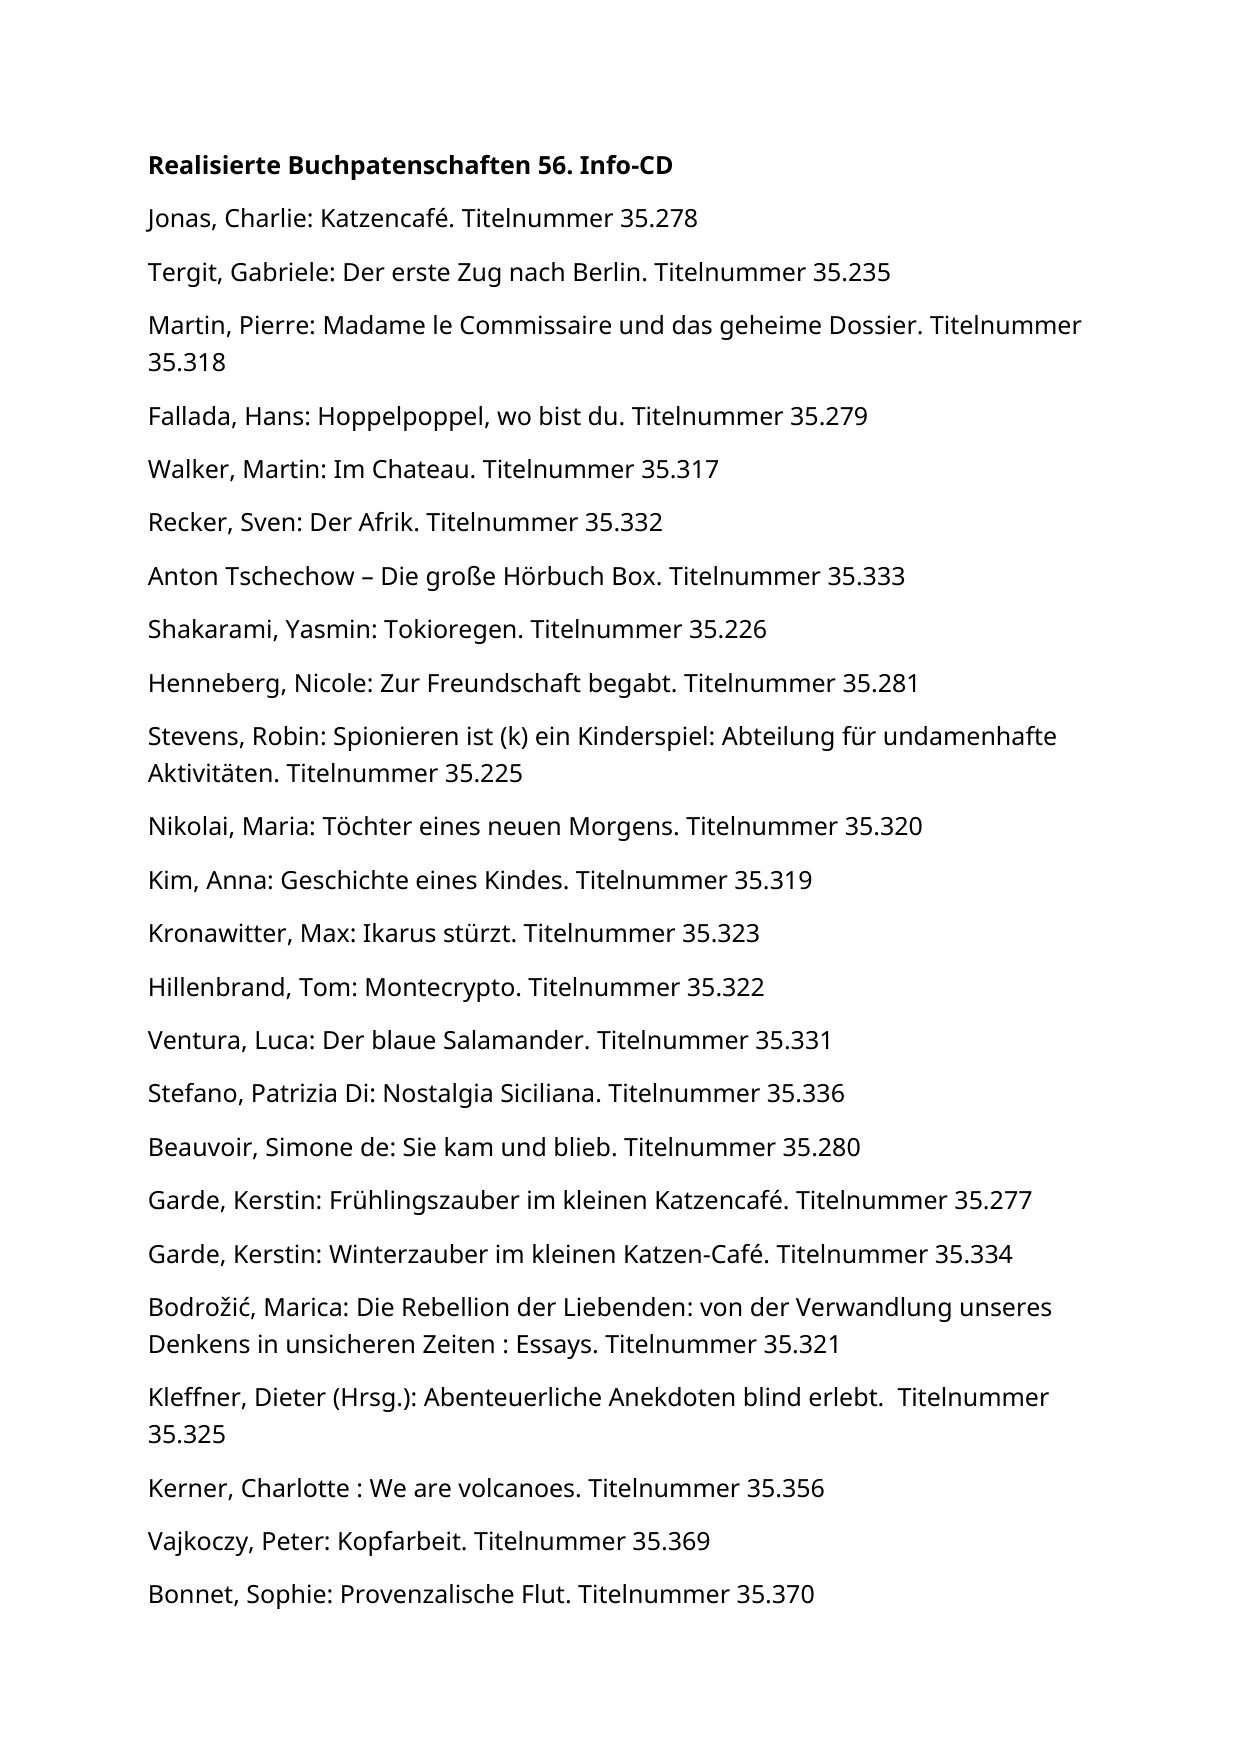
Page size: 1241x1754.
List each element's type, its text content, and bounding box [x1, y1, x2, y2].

text Kronawitter, Max: Ikarus stürzt. Titelnummer 35.323 [148, 916, 1093, 950]
text Nikolai, Maria: Töchter eines neuen Morgens. Titelnummer 35.320 [148, 809, 1093, 843]
text Bonnet, Sophie: Provenzalische Flut. Titelnummer 35.370 [148, 1577, 1093, 1611]
text Realisierte Buchpatenschaften 56. Info-CD [148, 148, 1093, 182]
text Kleffner, Dieter (Hrsg.): Abenteuerliche Anekdoten blind erlebt. Titelnummer 35.325 [148, 1380, 1093, 1451]
text Recker, Sven: Der Afrik. Titelnummer 35.332 [148, 505, 1093, 539]
text Hillenbrand, Tom: Montecrypto. Titelnummer 35.322 [148, 969, 1093, 1003]
text Stevens, Robin: Spionieren ist (k) ein Kinderspiel: Abteilung für undamenhafte Aktivitäten. Titelnummer 35.225 [148, 719, 1093, 789]
text Henneberg, Nicole: Zur Freundschaft begabt. Titelnummer 35.281 [148, 665, 1093, 699]
text Fallada, Hans: Hoppelpoppel, wo bist du. Titelnummer 35.279 [148, 398, 1093, 432]
text Martin, Pierre: Madame le Commissaire und das geheime Dossier. Titelnummer 35.318 [148, 308, 1093, 379]
text Anton Tschechow – Die große Hörbuch Box. Titelnummer 35.333 [148, 558, 1093, 592]
text Shakarami, Yasmin: Tokioregen. Titelnummer 35.226 [148, 612, 1093, 646]
text Kim, Anna: Geschichte eines Kindes. Titelnummer 35.319 [148, 862, 1093, 896]
text Ventura, Luca: Der blaue Salamander. Titelnummer 35.331 [148, 1023, 1093, 1057]
text Bodrožić, Marica: Die Rebellion der Liebenden: von der Verwandlung unseres Denkens in unsicheren Zeiten : Essays. Titelnummer 35.321 [148, 1290, 1093, 1361]
text Garde, Kerstin: Frühlingszauber im kleinen Katzencafé. Titelnummer 35.277 [148, 1183, 1093, 1217]
text Stefano, Patrizia Di: Nostalgia Siciliana. Titelnummer 35.336 [148, 1076, 1093, 1110]
text Vajkoczy, Peter: Kopfarbeit. Titelnummer 35.369 [148, 1524, 1093, 1558]
text Garde, Kerstin: Winterzauber im kleinen Katzen-Café. Titelnummer 35.334 [148, 1236, 1093, 1271]
text Beauvoir, Simone de: Sie kam und blieb. Titelnummer 35.280 [148, 1129, 1093, 1164]
text Kerner, Charlotte : We are volcanoes. Titelnummer 35.356 [148, 1470, 1093, 1504]
text Tergit, Gabriele: Der erste Zug nach Berlin. Titelnummer 35.235 [148, 254, 1093, 288]
text Walker, Martin: Im Chateau. Titelnummer 35.317 [148, 452, 1093, 486]
text Jonas, Charlie: Katzencafé. Titelnummer 35.278 [148, 201, 1093, 235]
